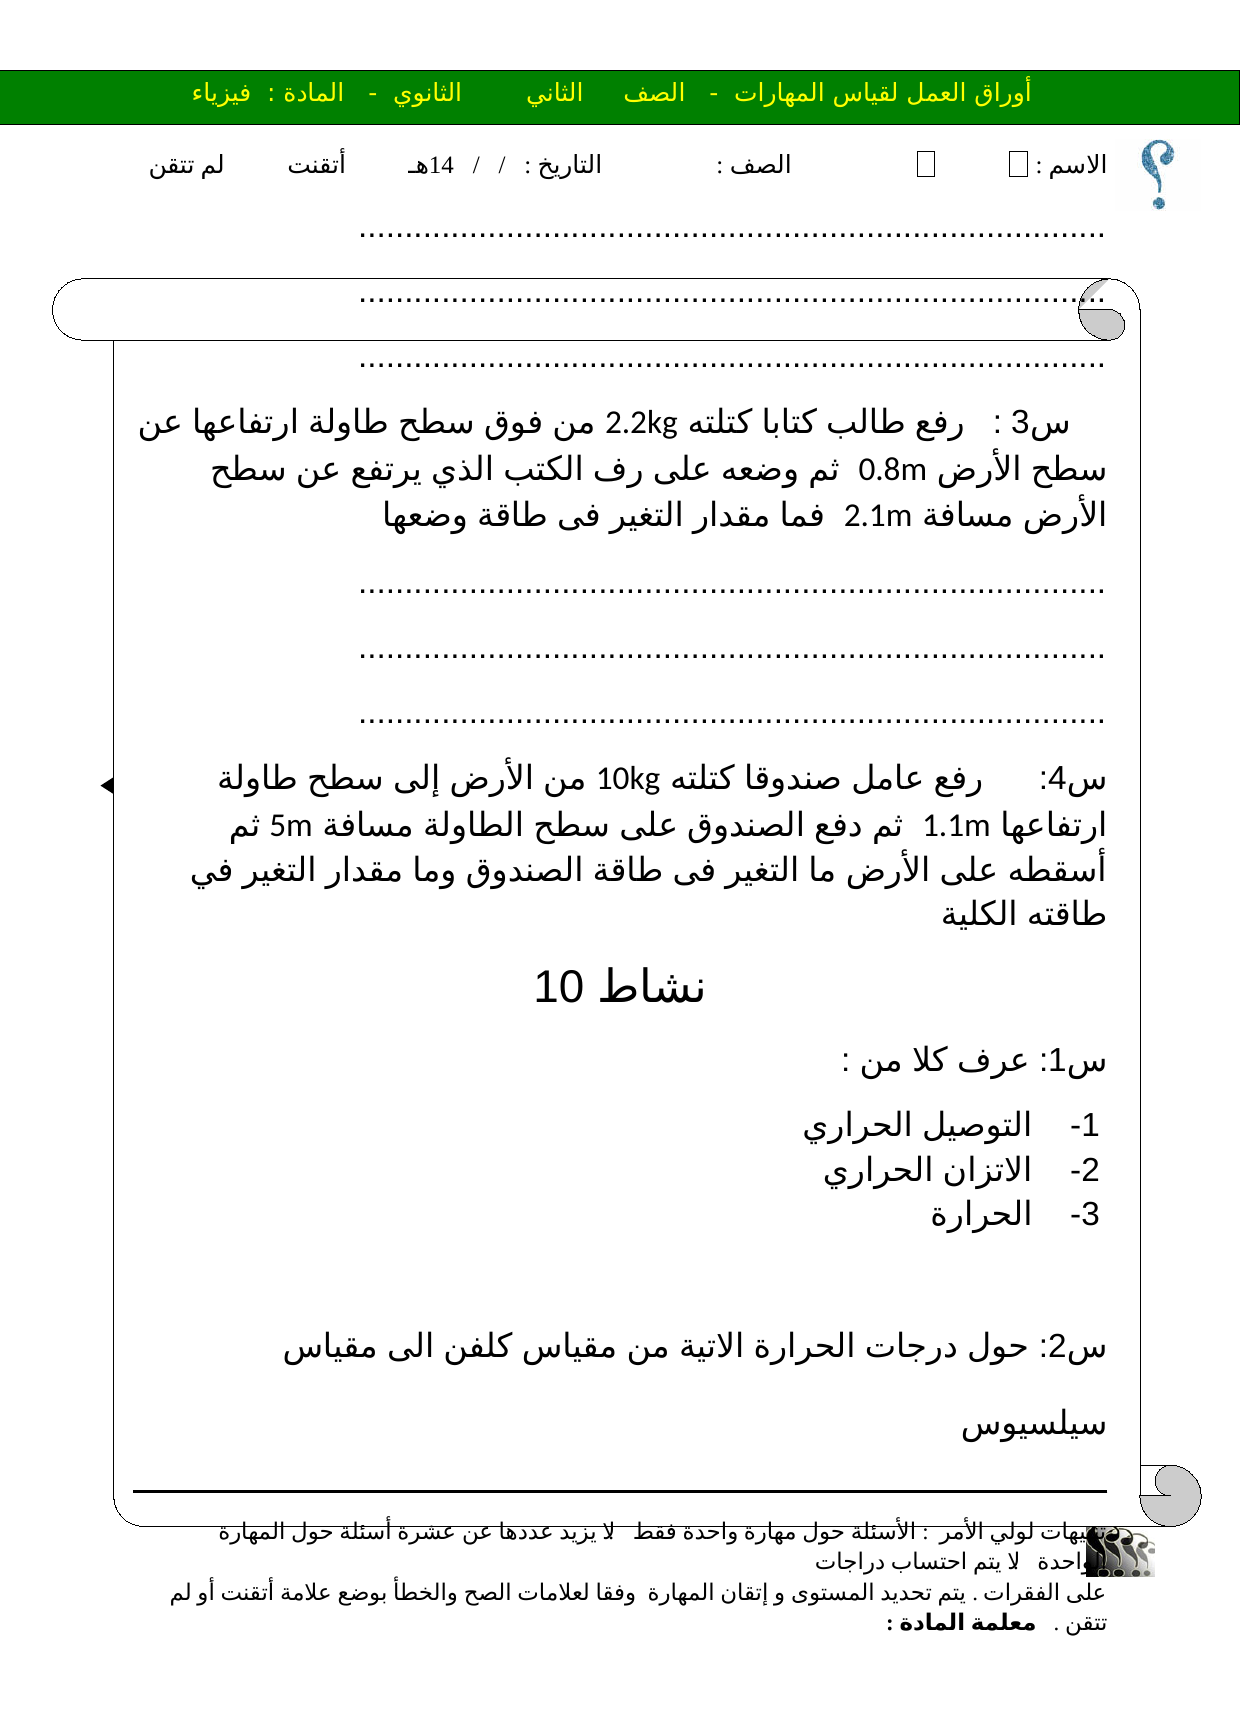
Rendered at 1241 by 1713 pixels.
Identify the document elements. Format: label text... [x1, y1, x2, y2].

picture [1086, 1527, 1155, 1577]
list التوصيل الحراري [133, 1106, 1070, 1144]
text نشاط 10 [133, 959, 1107, 1012]
picture [1115, 139, 1201, 211]
text ................................................................................. [133, 207, 1107, 245]
text ................................................................................. [133, 692, 1107, 731]
text س3 : رفع طالب كتابا كتلته 2.2kg من فوق سطح طاولة ارتفاعها عن سطح الأرض 0.8m ثم وضعه على رف الكتب الذي يرتفع عن سطح الأرض مسافة 2.1m فما مقدار التغير فى طاقة وضعها [133, 402, 1107, 535]
list الحرارة [133, 1194, 1070, 1232]
text س4: رفع عامل صندوقا كتلته 10kg من الأرض إلى سطح طاولة ارتفاعها 1.1m ثم دفع الصندوق على سطح الطاولة مسافة 5m ثم أسقطه على الأرض ما التغير فى طاقة الصندوق وما مقدار التغير في طاقته الكلية [133, 757, 1107, 933]
text ................................................................................. [133, 627, 1107, 666]
text ................................................................................. [133, 337, 1107, 375]
text س2: حول درجات الحرارة الاتية من مقياس كلفن الى مقياس سيلسيوس [133, 1326, 1107, 1442]
text ................................................................................. [133, 272, 1107, 310]
text س1: عرف كلا من : [133, 1041, 1107, 1079]
text ................................................................................. [133, 562, 1107, 601]
list الاتزان الحراري [133, 1150, 1070, 1188]
